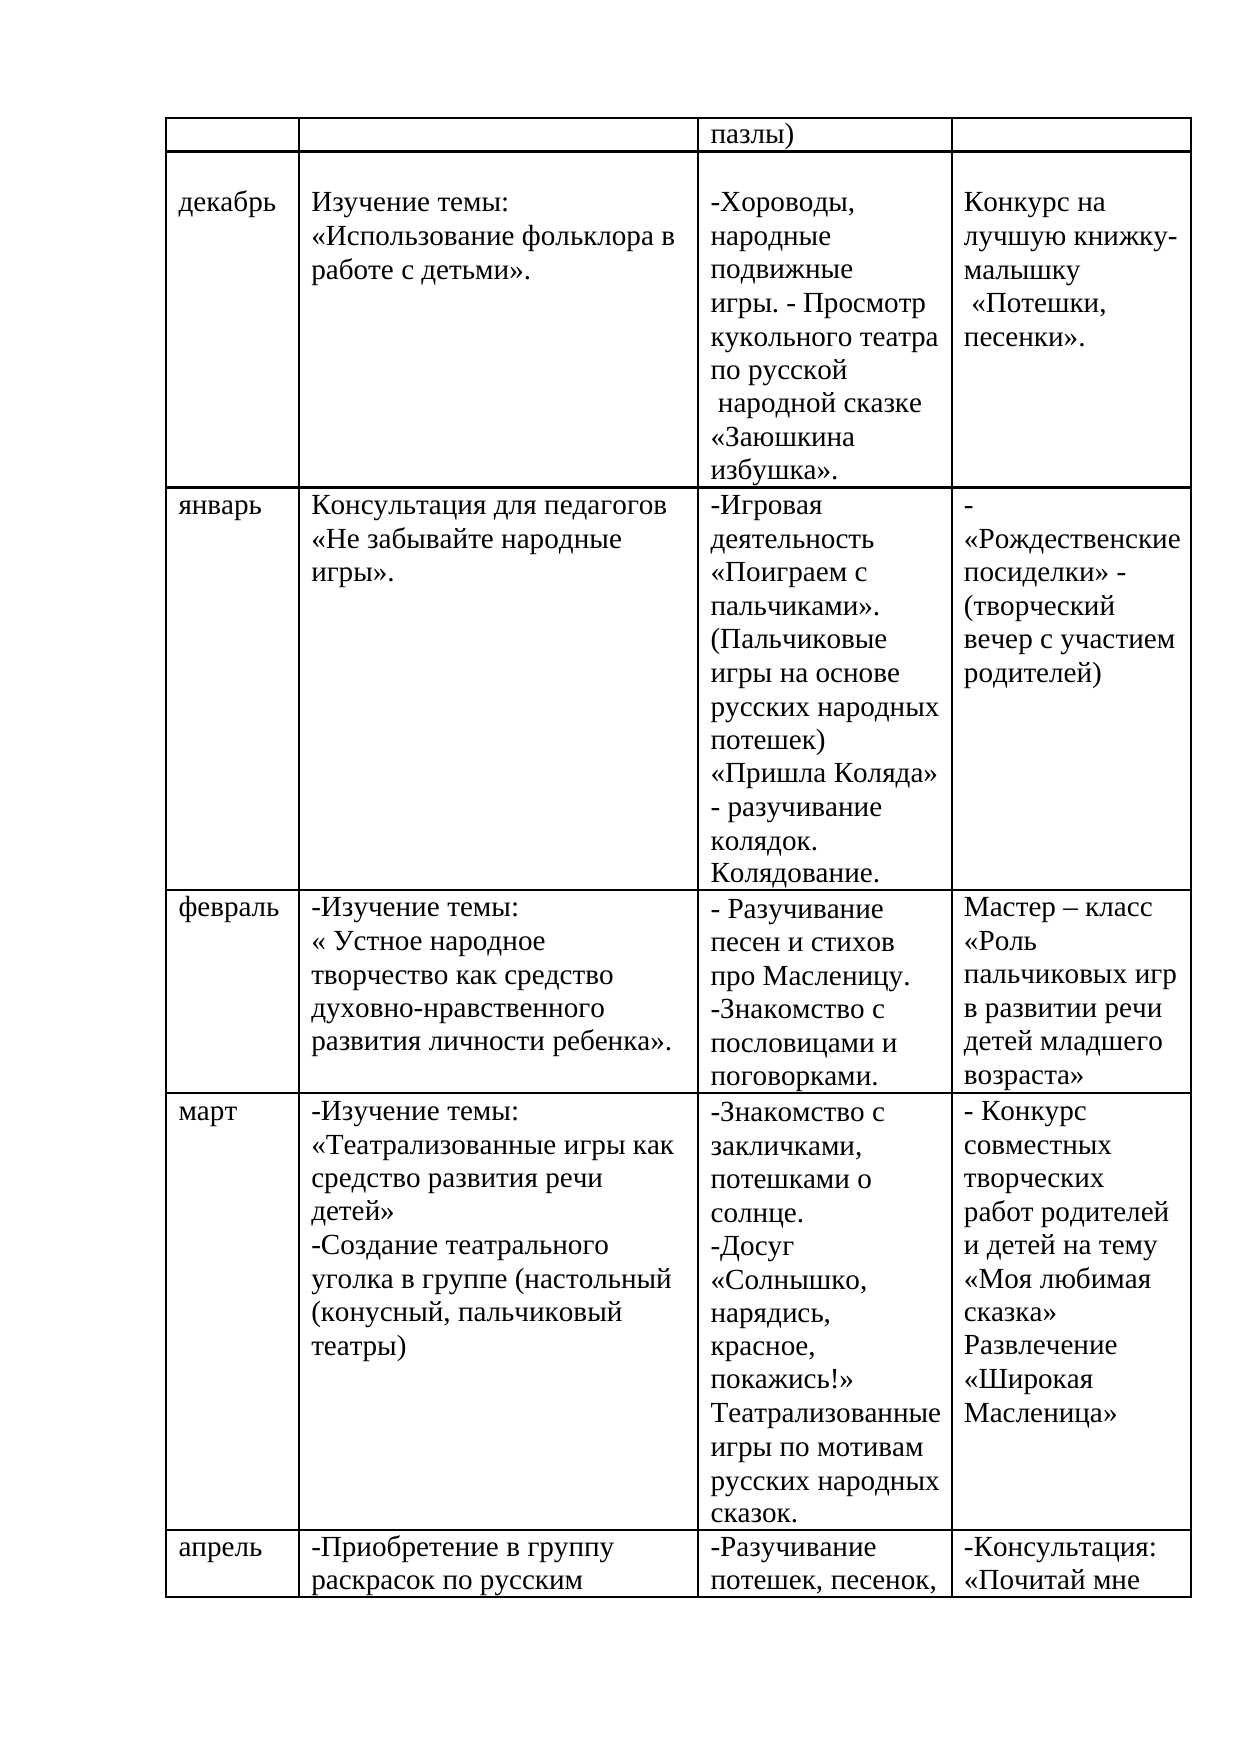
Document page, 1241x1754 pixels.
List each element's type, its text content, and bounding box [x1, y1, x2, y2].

table_header пазлы) [699, 119, 951, 150]
table_cell апрель [167, 1531, 298, 1596]
table_header [953, 119, 1190, 150]
table_cell - «Рождественские посиделки» - (творческий вечер с участием родителей) [953, 489, 1190, 889]
table_cell - Конкурс совместных творческих работ родителей и детей на тему «Моя любимая сказка» Развлечение «Широкая Масленица» [953, 1094, 1190, 1529]
table_cell январь [167, 489, 298, 889]
table_header [300, 119, 697, 150]
table_cell -Хороводы, народные подвижные игры. - Просмотр кукольного театра по русской народной сказке «Заюшкина избушка». [699, 153, 951, 486]
table_cell - Разучивание песен и стихов про Масленицу. -Знакомство с пословицами и поговорками. [699, 891, 951, 1092]
table_cell -Приобретение в группу раскрасок по русским [300, 1531, 697, 1596]
table_cell декабрь [167, 153, 298, 486]
table_cell март [167, 1094, 298, 1529]
table_cell Мастер – класс «Роль пальчиковых игр в развитии речи детей младшего возраста» [953, 891, 1190, 1092]
table_cell -Изучение темы: « Устное народное творчество как средство духовно-нравственного развития личности ребенка». [300, 891, 697, 1092]
table_cell -Изучение темы: «Театрализованные игры как средство развития речи детей» -Создание театрального уголка в группе (настольный (конусный, пальчиковый театры) [300, 1094, 697, 1529]
table_cell Изучение темы: «Использование фольклора в работе с детьми». [300, 153, 697, 486]
table_cell -Консультация: «Почитай мне [953, 1531, 1190, 1596]
table_cell Консультация для педагогов «Не забывайте народные игры». [300, 489, 697, 889]
table_cell февраль [167, 891, 298, 1092]
table_header [167, 119, 298, 150]
table_cell Конкурс на лучшую книжку- малышку «Потешки, песенки». [953, 153, 1190, 486]
table_cell -Игровая деятельность «Поиграем с пальчиками». (Пальчиковые игры на основе русских народных потешек) «Пришла Коляда» - разучивание колядок. Колядование. [699, 489, 951, 889]
table_cell -Знакомство с закличками, потешками о солнце. -Досуг «Солнышко, нарядись, красное, покажись!» Театрализованные игры по мотивам русских народных сказок. [699, 1094, 951, 1529]
table_cell -Разучивание потешек, песенок, [699, 1531, 951, 1596]
